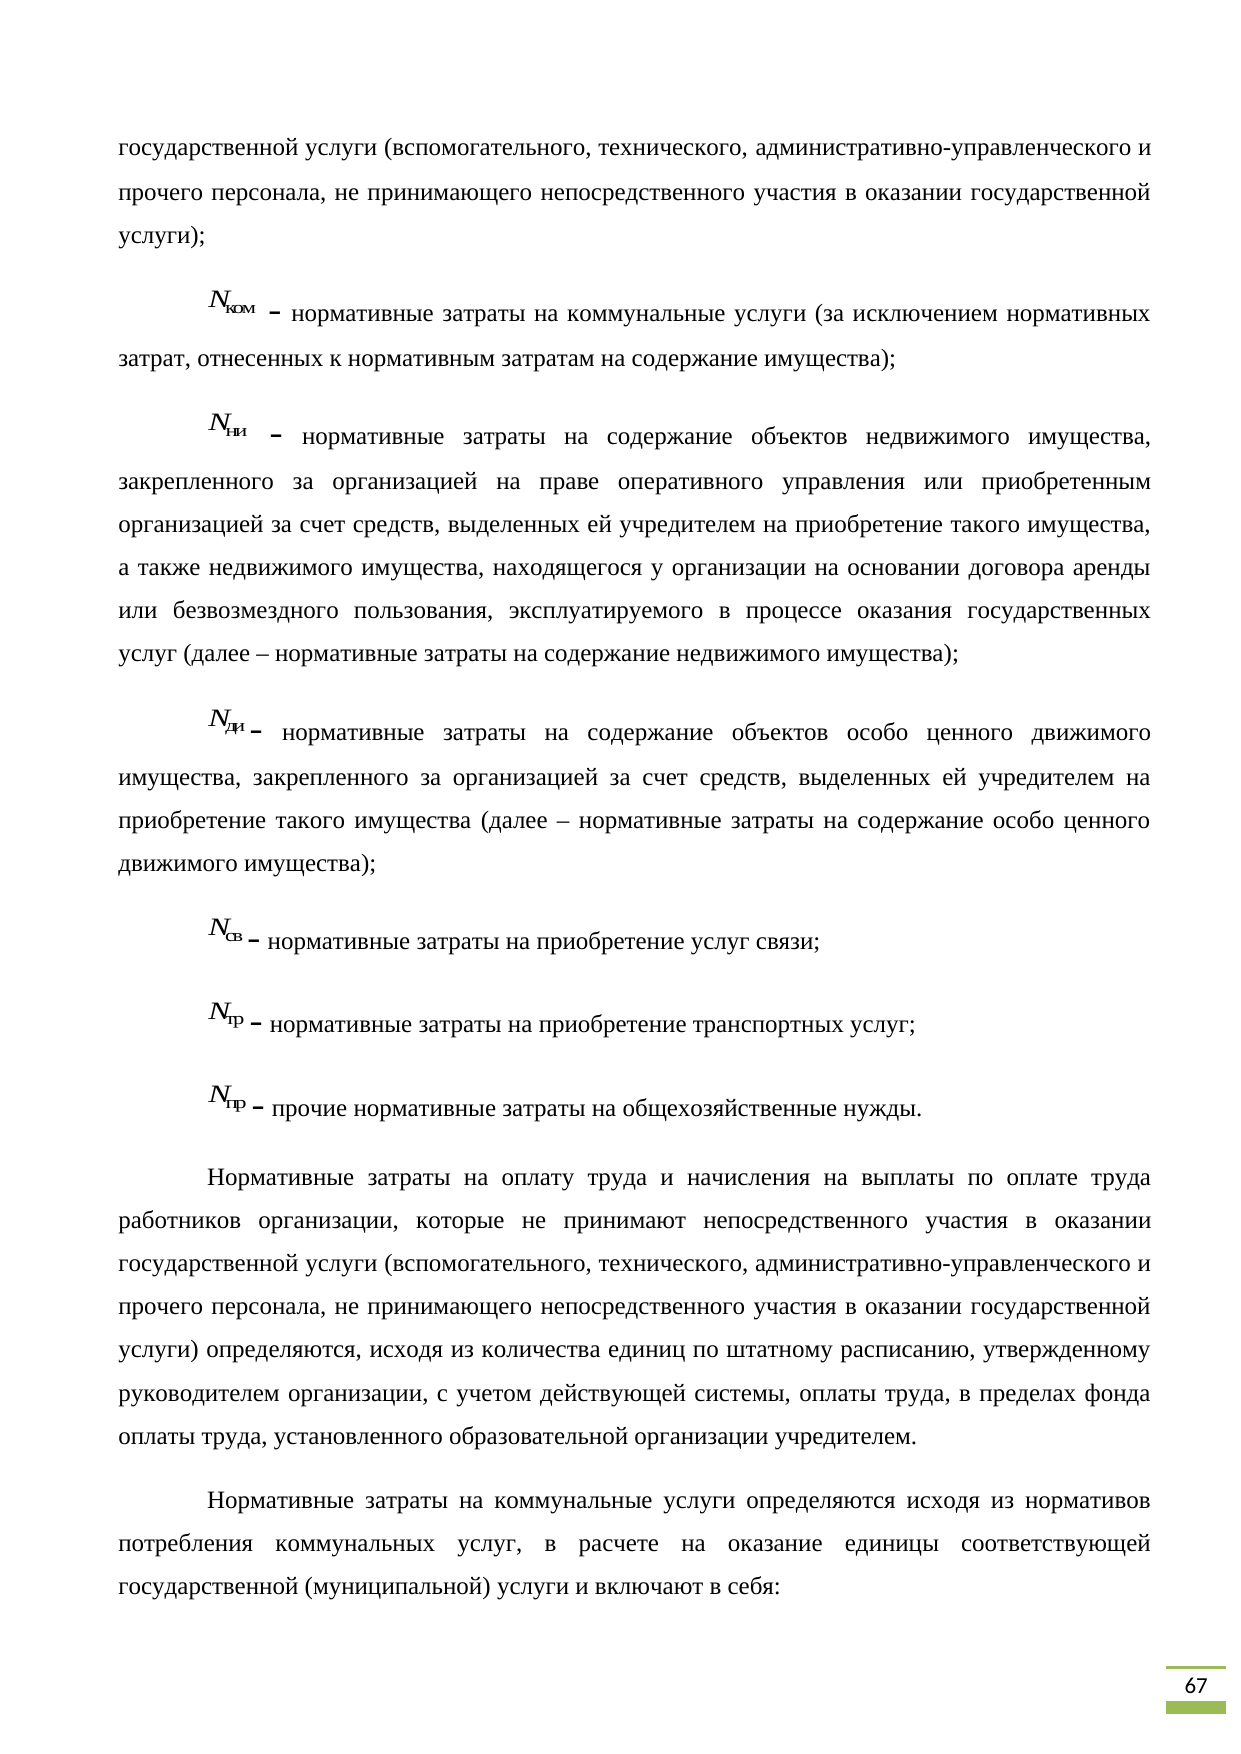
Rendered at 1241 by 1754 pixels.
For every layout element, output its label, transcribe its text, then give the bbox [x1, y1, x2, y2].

text – нормативные затраты на коммунальные услуги (за исключением нормативных затрат, отнесенных к нормативным затратам на содержание имущества); [118, 284, 1152, 372]
text – нормативные затраты на содержание объектов особо ценного движимого имущества, закрепленного за организацией за счет средств, выделенных ей учредителем на приобретение такого имущества (далее – нормативные затраты на содержание особо ценного движимого имущества); [118, 702, 1152, 877]
text – нормативные затраты на содержание объектов недвижимого имущества, закрепленного за организацией на праве оперативного управления или приобретенным организацией за счет средств, выделенных ей учредителем на приобретение такого имущества, а также недвижимого имущества, находящегося у организации на основании договора аренды или безвозмездного пользования, эксплуатируемого в процессе оказания государственных услуг (далее – нормативные затраты на содержание недвижимого имущества); [118, 407, 1152, 667]
text – нормативные затраты на приобретение услуг связи; [118, 912, 1152, 957]
text Нормативные затраты на коммунальные услуги определяются исходя из нормативов потребления коммунальных услуг, в расчете на оказание единицы соответствующей государственной (муниципальной) услуги и включают в себя: [118, 1485, 1152, 1600]
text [118, 127, 1152, 248]
text Нормативные затраты на оплату труда и начисления на выплаты по оплате труда работников организации, которые не принимают непосредственного участия в оказании государственной услуги (вспомогательного, технического, административно-управленческого и прочего персонала, не принимающего непосредственного участия в оказании государственной услуги) определяются, исходя из количества единиц по штатному расписанию, утвержденному руководителем организации, с учетом действующей системы, оплаты труда, в пределах фонда оплаты труда, установленного образовательной организации учредителем. [118, 1162, 1152, 1449]
text – нормативные затраты на приобретение транспортных услуг; [118, 995, 1152, 1040]
text – прочие нормативные затраты на общехозяйственные нужды. [118, 1079, 1152, 1123]
